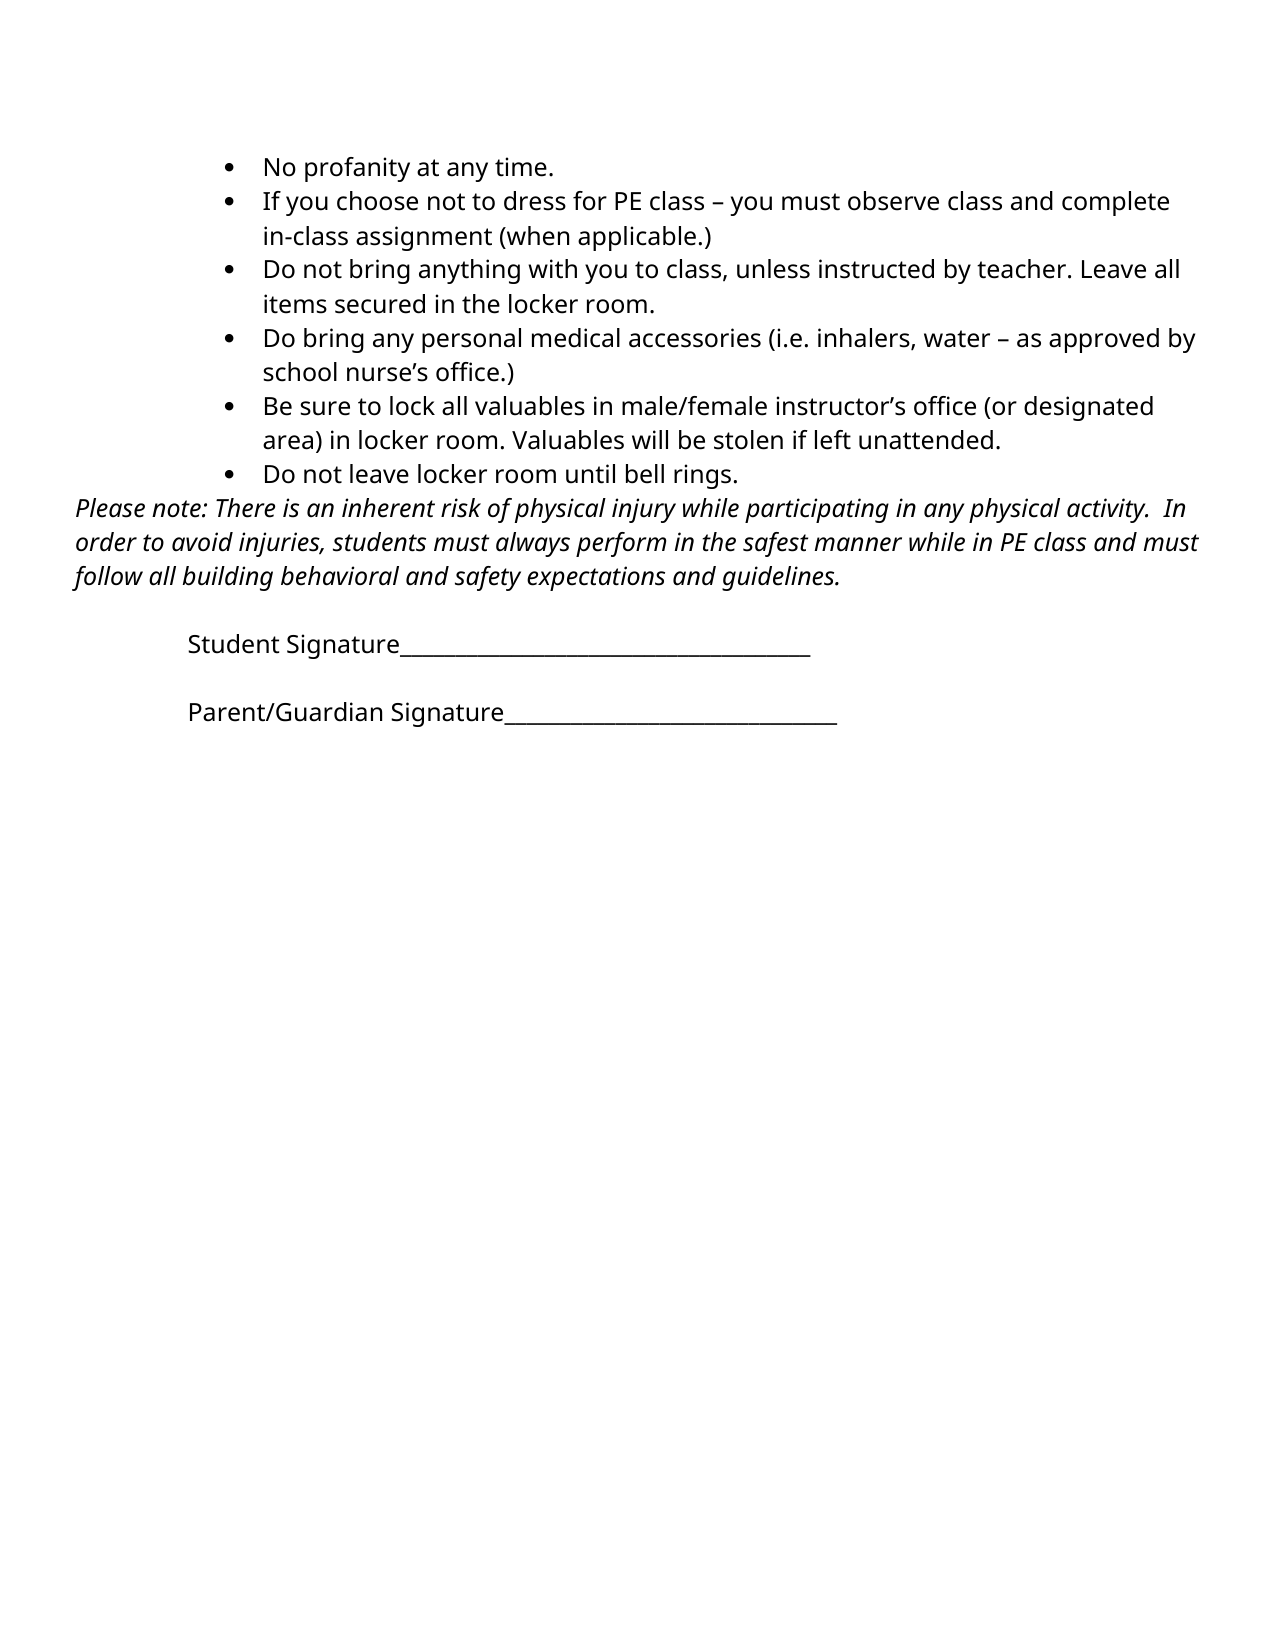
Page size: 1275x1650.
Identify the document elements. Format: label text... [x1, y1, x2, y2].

list Do not bring anything with you to class, unless instructed by teacher. Leave all items secured in the locker room. [225, 252, 1200, 320]
text Please note: There is an inherent risk of physical injury while participating in any physical activity. In order to avoid injuries, students must always perform in the safest manner while in PE class and must follow all building behavioral and safety expectations and guidelines. [75, 491, 1200, 593]
list Be sure to lock all valuables in male/female instructor’s office (or designated area) in locker room. Valuables will be stolen if left unattended. [225, 388, 1200, 457]
list If you choose not to dress for PE class – you must observe class and complete in-class assignment (when applicable.) [225, 184, 1200, 252]
list Do bring any personal medical accessories (i.e. inhalers, water – as approved by school nurse’s office.) [225, 320, 1200, 388]
text Parent/Guardian Signature______________________________ [187, 695, 1200, 729]
text Student Signature_____________________________________ [187, 627, 1200, 661]
list No profanity at any time. [225, 150, 1200, 184]
list Do not leave locker room until bell rings. [225, 457, 1200, 491]
